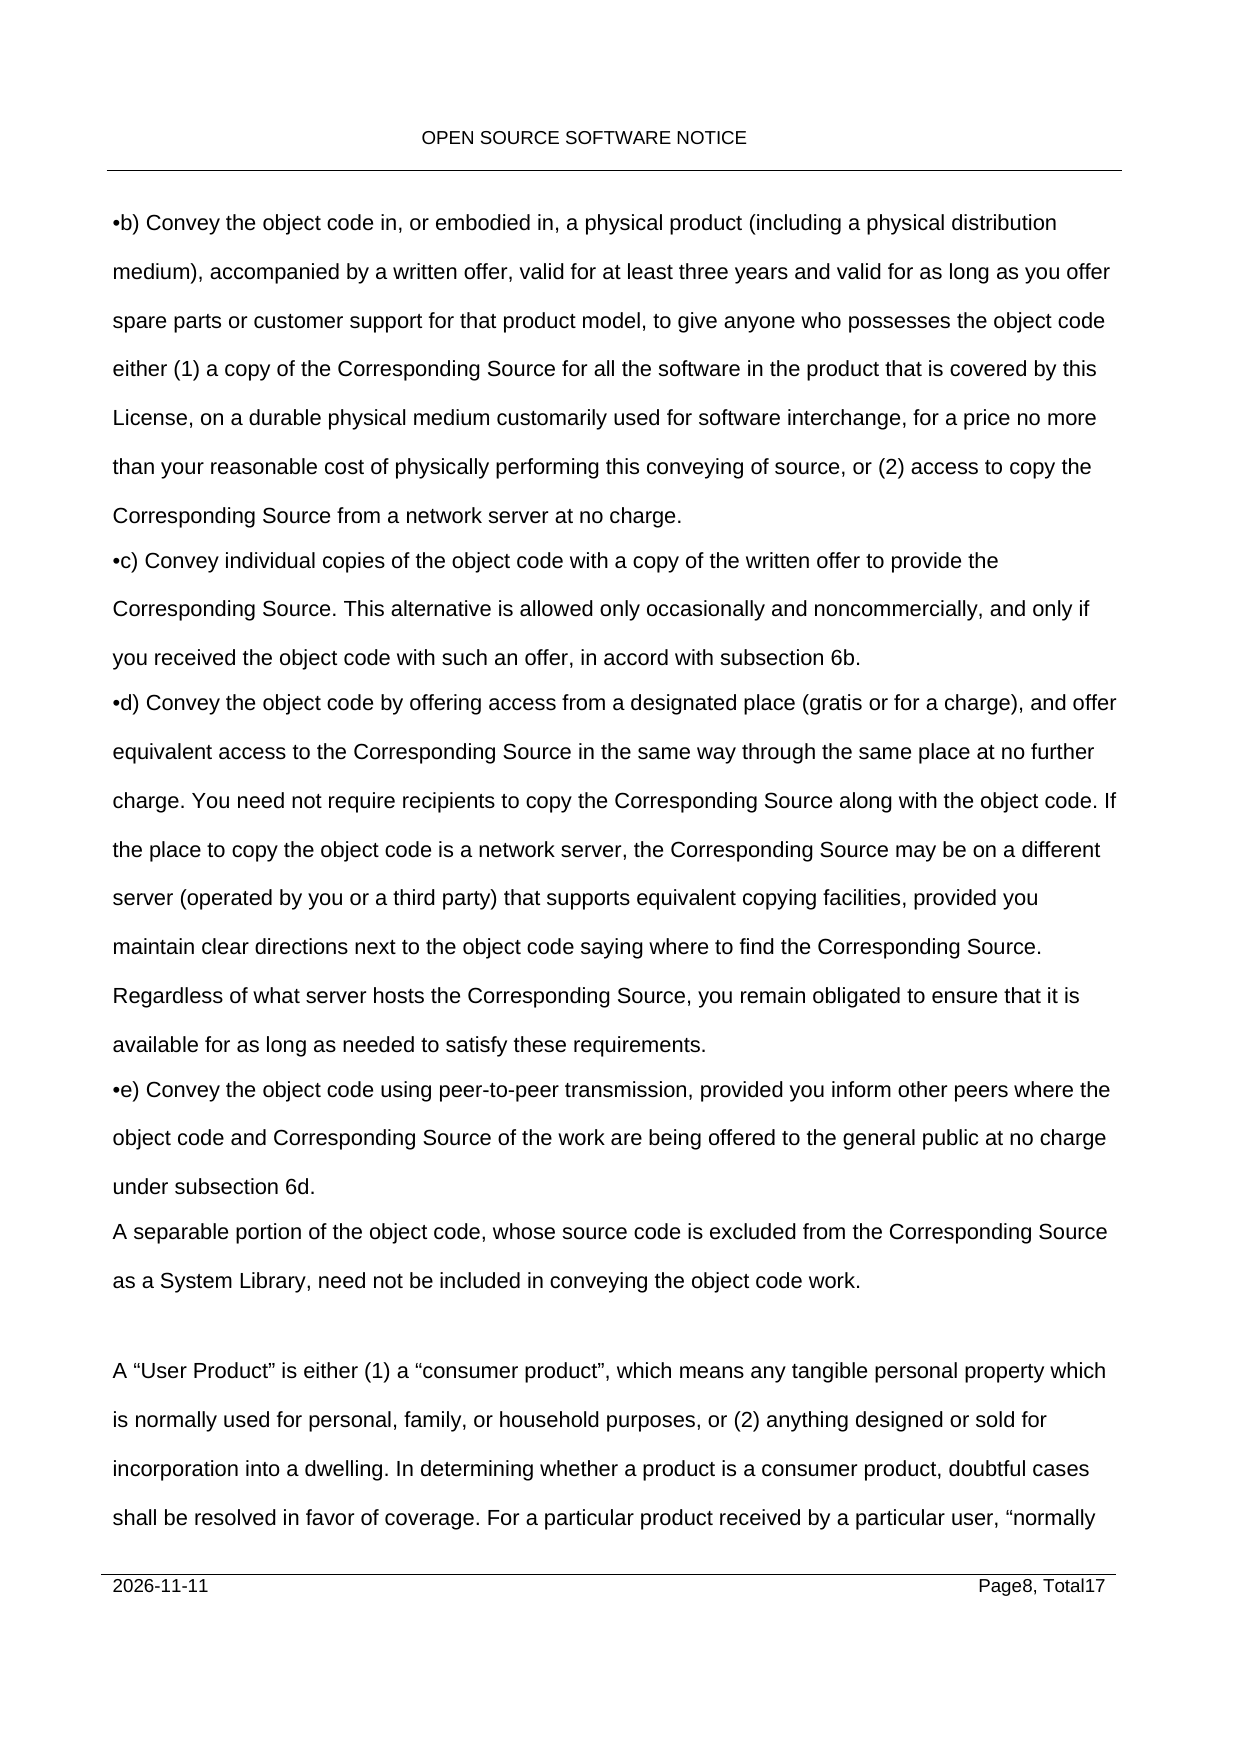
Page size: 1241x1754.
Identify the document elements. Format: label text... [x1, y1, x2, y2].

text A separable portion of the object code, whose source code is excluded from the Corresponding Source as a System Library, need not be included in conveying the object code work. [112, 1216, 1128, 1297]
text •e) Convey the object code using peer-to-peer transmission, provided you inform other peers where the object code and Corresponding Source of the work are being offered to the general public at no charge under subsection 6d. [112, 1073, 1128, 1203]
text •b) Convey the object code in, or embodied in, a physical product (including a physical distribution medium), accompanied by a written offer, valid for at least three years and valid for as long as you offer spare parts or customer support for that product model, to give anyone who possesses the object code either (1) a copy of the Corresponding Source for all the software in the product that is covered by this License, on a durable physical medium customarily used for software interchange, for a price no more than your reasonable cost of physically performing this conveying of source, or (2) access to copy the Corresponding Source from a network server at no charge. [112, 206, 1128, 531]
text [112, 1354, 1128, 1533]
text •d) Convey the object code by offering access from a designated place (gratis or for a charge), and offer equivalent access to the Corresponding Source in the same way through the same place at no further charge. You need not require recipients to copy the Corresponding Source along with the object code. If the place to copy the object code is a network server, the Corresponding Source may be on a different server (operated by you or a third party) that supports equivalent copying facilities, provided you maintain clear directions next to the object code saying where to find the Corresponding Source. Regardless of what server hosts the Corresponding Source, you remain obligated to ensure that it is available for as long as needed to satisfy these requirements. [112, 687, 1128, 1060]
text •c) Convey individual copies of the object code with a copy of the written offer to provide the Corresponding Source. This alternative is allowed only occasionally and noncommercially, and only if you received the object code with such an offer, in accord with subsection 6b. [112, 544, 1128, 674]
